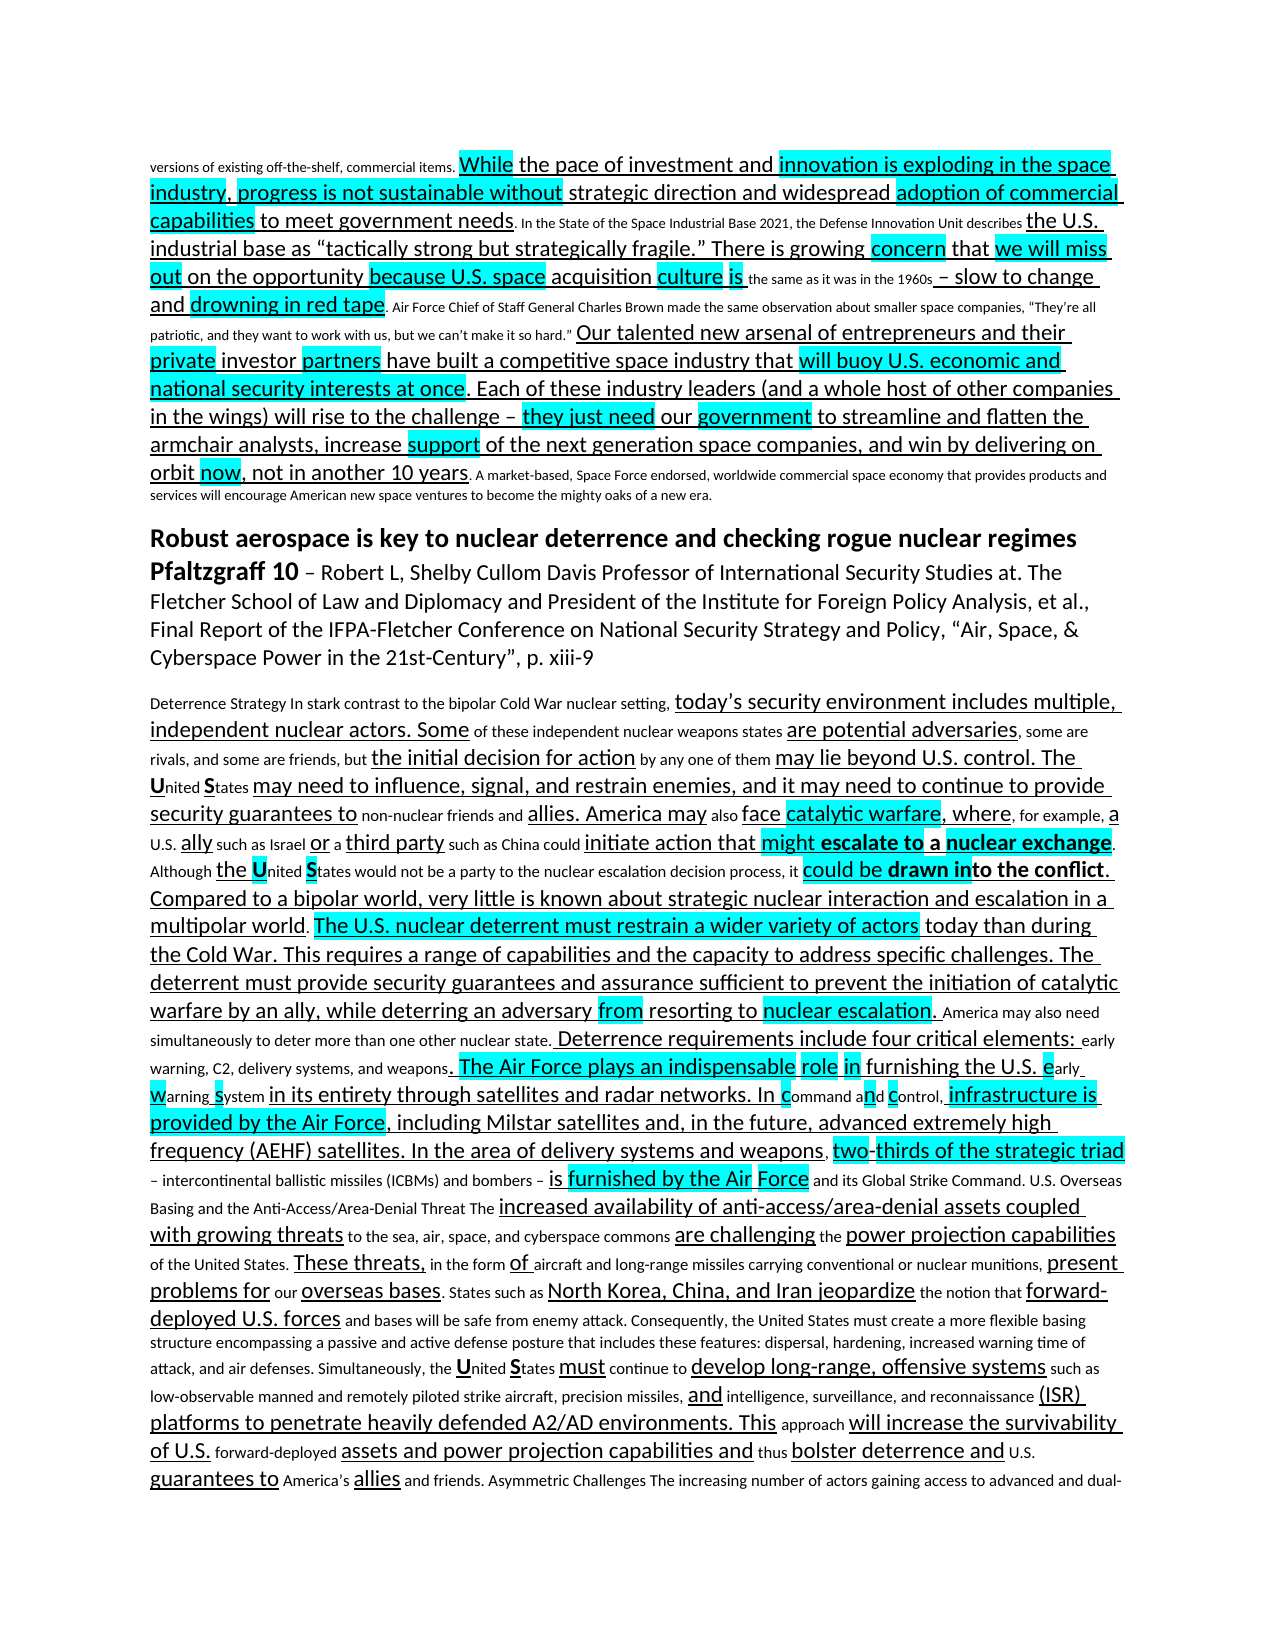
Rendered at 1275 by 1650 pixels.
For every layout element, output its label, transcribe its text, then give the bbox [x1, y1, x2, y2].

subtitle Robust aerospace is key to nuclear deterrence and checking rogue nuclear regimes [150, 521, 1125, 554]
text Pfaltzgraff 10 – Robert L, Shelby Cullom Davis Professor of International Security Studies at. The Fletcher School of Law and Diplomacy and President of the Institute for Foreign Policy Analysis, et al., Final Report of the IFPA-Fletcher Conference on National Security Strategy and Policy, “Air, Space, & Cyberspace Power in the 21st-Century”, p. xiii-9 [150, 554, 1125, 671]
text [150, 150, 1125, 504]
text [150, 687, 1125, 1492]
